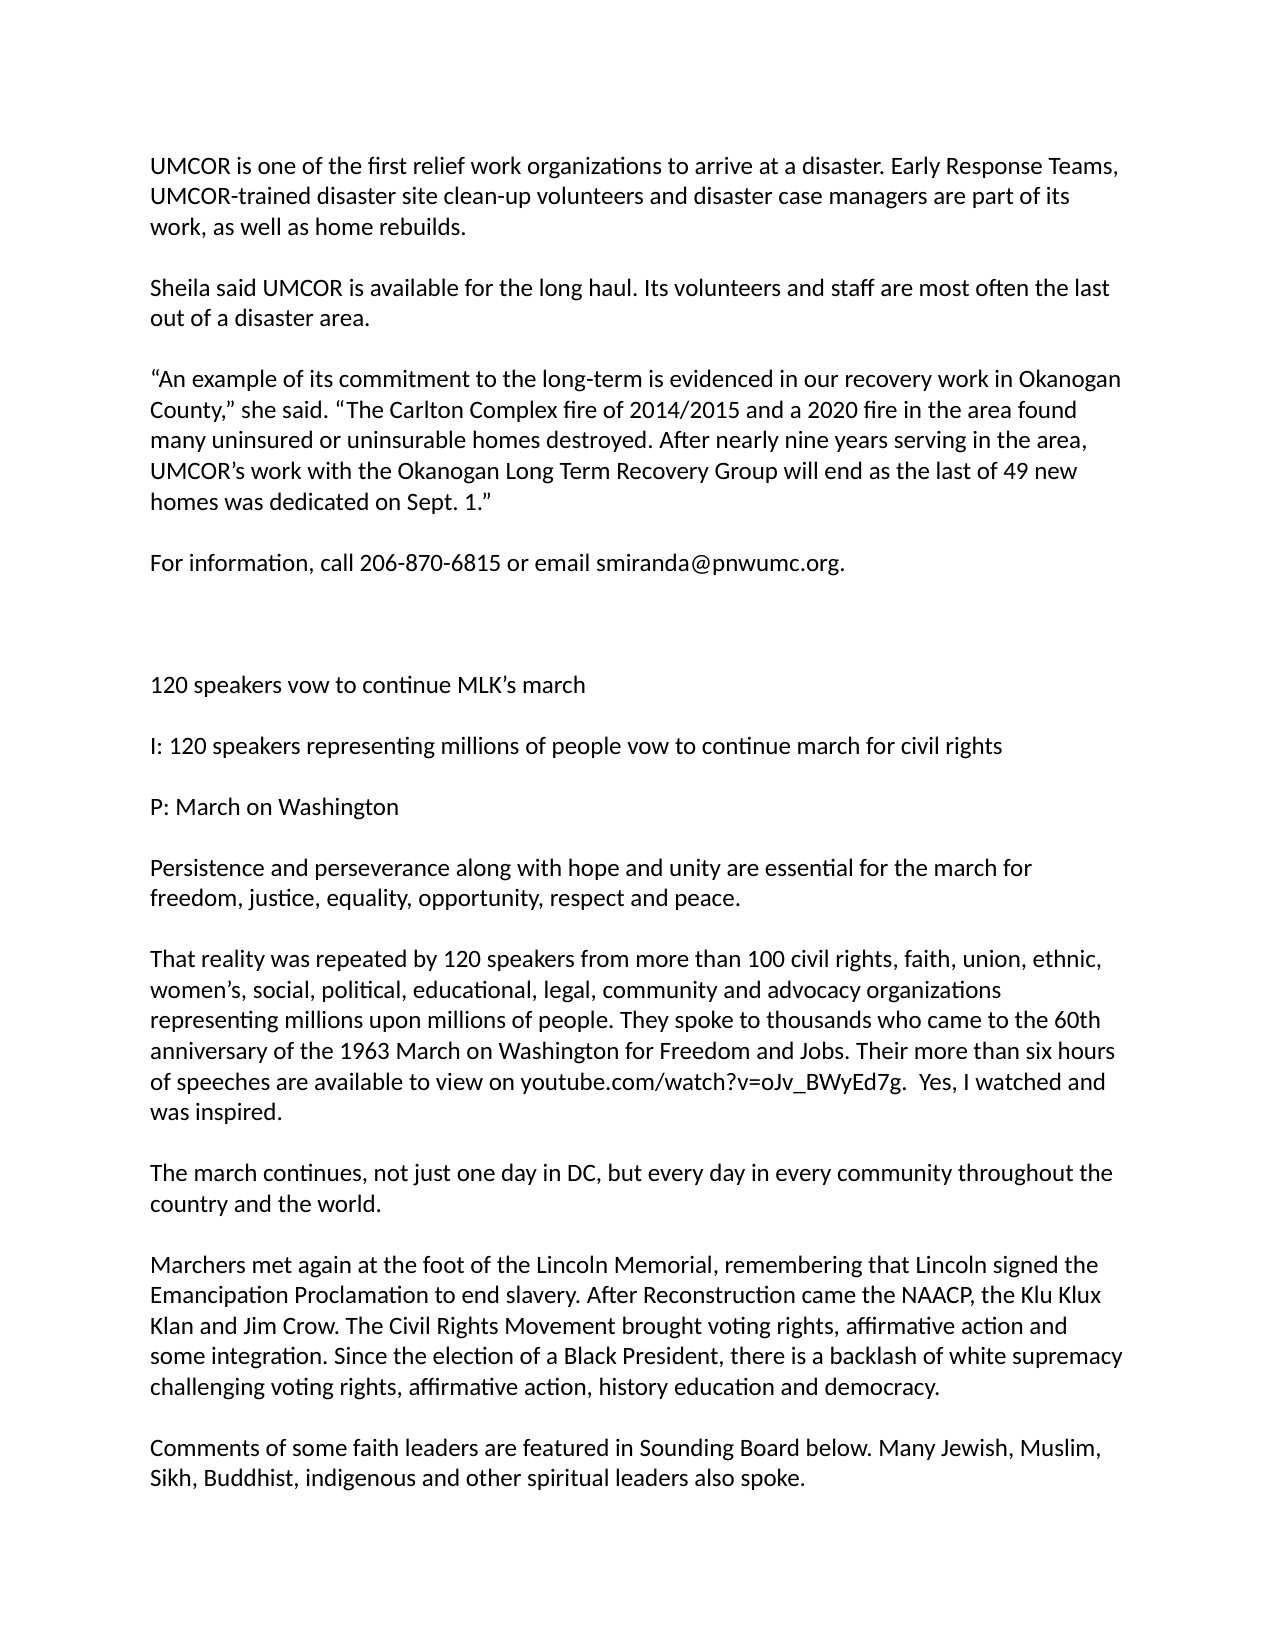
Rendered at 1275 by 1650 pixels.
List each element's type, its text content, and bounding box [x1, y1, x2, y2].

text That reality was repeated by 120 speakers from more than 100 civil rights, faith, union, ethnic, women’s, social, political, educational, legal, community and advocacy organizations representing millions upon millions of people. They spoke to thousands who came to the 60th anniversary of the 1963 March on Washington for Freedom and Jobs. Their more than six hours of speeches are available to view on youtube.com/watch?v=oJv_BWyEd7g. Yes, I watched and was inspired. [150, 943, 1125, 1127]
text The march continues, not just one day in DC, but every day in every community throughout the country and the world. [150, 1157, 1125, 1218]
text For information, call 206-870-6815 or email smiranda@pnwumc.org. [150, 547, 1125, 577]
text Persistence and perseverance along with hope and unity are essential for the march for freedom, justice, equality, opportunity, respect and peace. [150, 852, 1125, 913]
text P: March on Washington [150, 791, 1125, 821]
text Sheila said UMCOR is available for the long haul. Its volunteers and staff are most often the last out of a disaster area. [150, 272, 1125, 333]
text Comments of some faith leaders are featured in Sounding Board below. Many Jewish, Muslim, Sikh, Buddhist, indigenous and other spiritual leaders also spoke. [150, 1432, 1125, 1493]
text Marchers met again at the foot of the Lincoln Memorial, remembering that Lincoln signed the Emancipation Proclamation to end slavery. After Reconstruction came the NAACP, the Klu Klux Klan and Jim Crow. The Civil Rights Movement brought voting rights, affirmative action and some integration. Since the election of a Black President, there is a backlash of white supremacy challenging voting rights, affirmative action, history education and democracy. [150, 1249, 1125, 1401]
text 120 speakers vow to continue MLK’s march [150, 669, 1125, 699]
text “An example of its commitment to the long-term is evidenced in our recovery work in Okanogan County,” she said. “The Carlton Complex fire of 2014/2015 and a 2020 fire in the area found many uninsured or uninsurable homes destroyed. After nearly nine years serving in the area, UMCOR’s work with the Okanogan Long Term Recovery Group will end as the last of 49 new homes was dedicated on Sept. 1.” [150, 364, 1125, 516]
text UMCOR is one of the first relief work organizations to arrive at a disaster. Early Response Teams, UMCOR-trained disaster site clean-up volunteers and disaster case managers are part of its work, as well as home rebuilds. [150, 150, 1125, 242]
text I: 120 speakers representing millions of people vow to continue march for civil rights [150, 730, 1125, 760]
